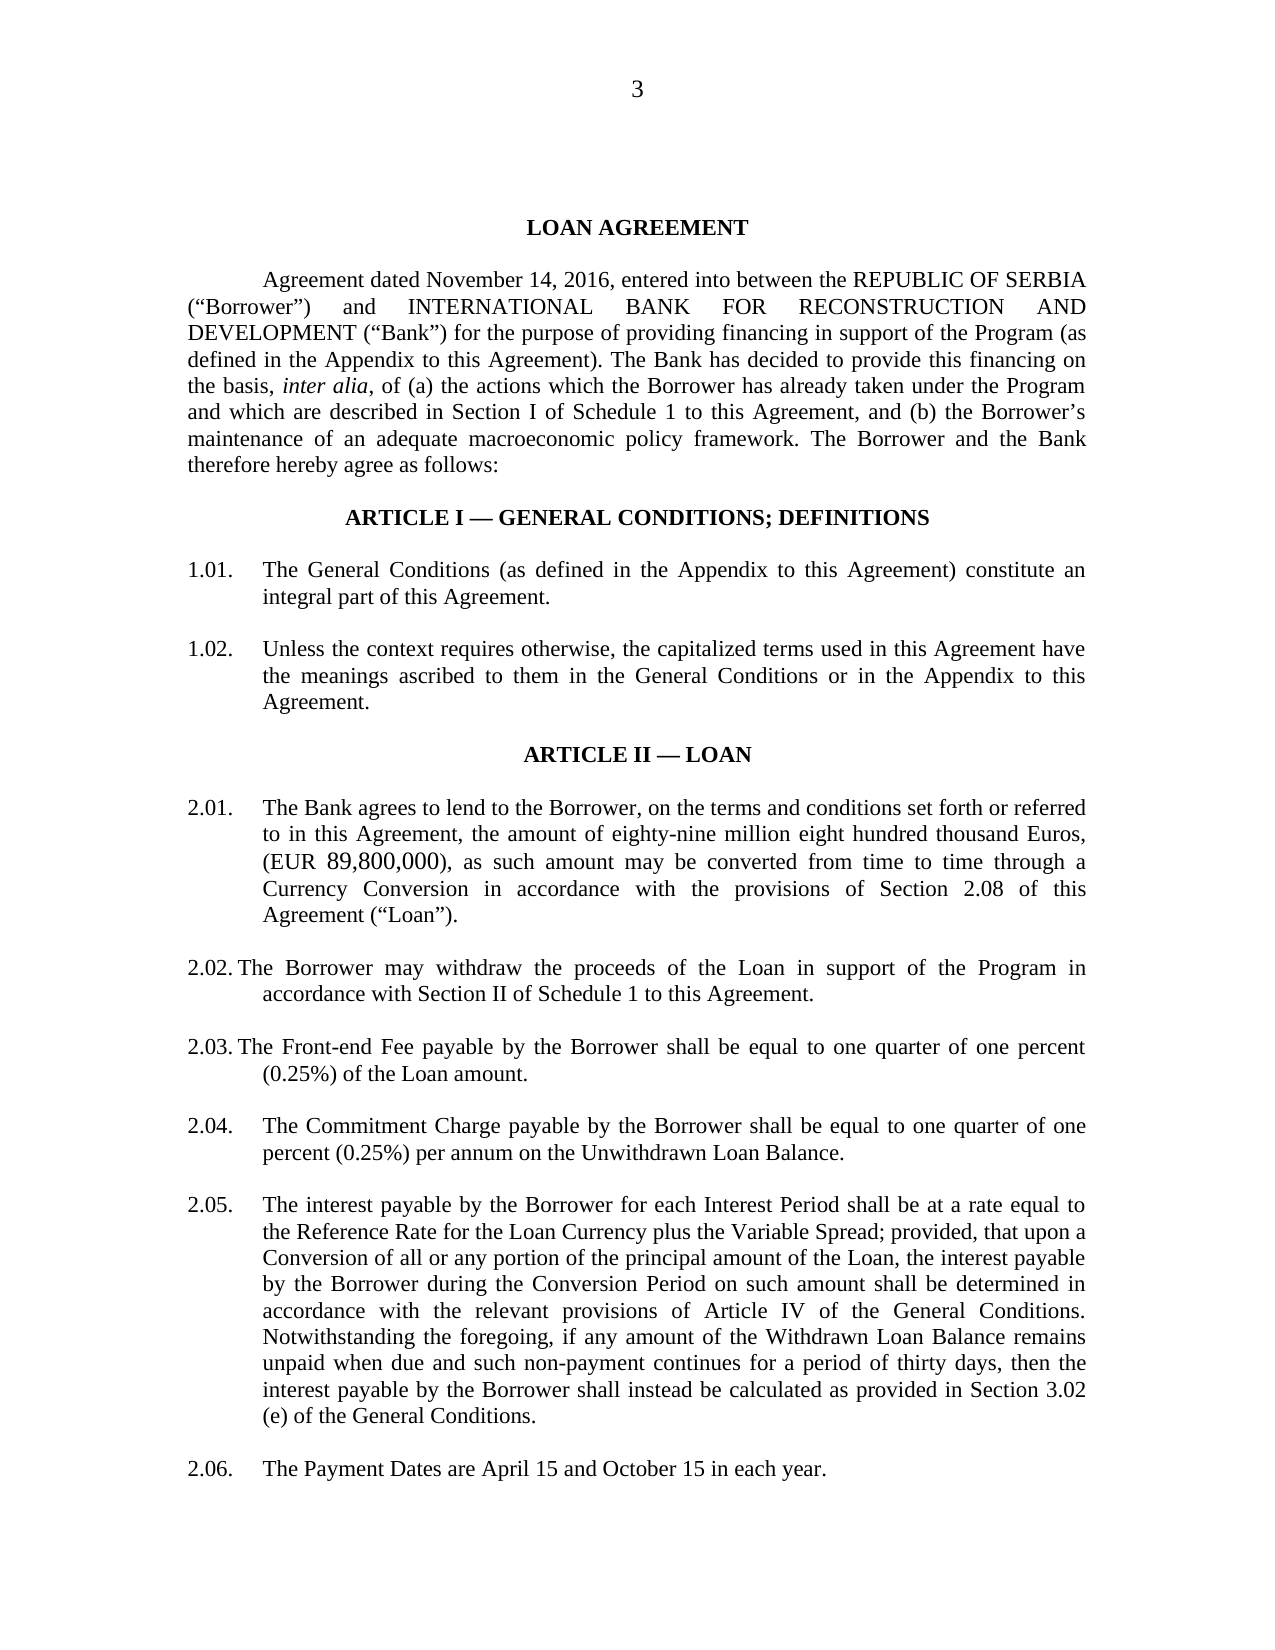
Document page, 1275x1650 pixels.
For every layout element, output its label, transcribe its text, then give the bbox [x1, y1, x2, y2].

text ARTICLE II — LOAN [187, 741, 1087, 767]
list Unless the context requires otherwise, the capitalized terms used in this Agreement have the meanings ascribed to them in the General Conditions or in the Appendix to this Agreement. [187, 636, 1087, 714]
list The Front-end Fee payable by the Borrower shall be equal to one quarter of one percent (0.25%) of the Loan amount. [187, 1033, 1087, 1086]
subtitle ARTICLE I — GENERAL CONDITIONS; DEFINITIONS [187, 504, 1087, 530]
text 2.04. The Commitment Charge payable by the Borrower shall be equal to one quarter of one percent (0.25%) per annum on the Unwithdrawn Loan Balance. [187, 1112, 1087, 1165]
text 2.01. The Bank agrees to lend to the Borrower, on the terms and conditions set forth or referred to in this Agreement, the amount of eighty-nine million eight hundred thousand Euros, (EUR 89,800,000), as such amount may be converted from time to time through a Currency Conversion in accordance with the provisions of Section 2.08 of this Agreement (“Loan”). [187, 794, 1087, 928]
title LOAN AGREEMENT [187, 214, 1087, 240]
text Agreement dated November 14, 2016, entered into between the REPUBLIC OF SERBIA (“Borrower”) and INTERNATIONAL BANK FOR RECONSTRUCTION AND DEVELOPMENT (“Bank”) for the purpose of providing financing in support of the Program (as defined in the Appendix to this Agreement). The Bank has decided to provide this financing on the basis, inter alia, of (a) the actions which the Borrower has already taken under the Program and which are described in Section I of Schedule 1 to this Agreement, and (b) the Borrower’s maintenance of an adequate macroeconomic policy framework. The Borrower and the Bank therefore hereby agree as follows: [187, 267, 1087, 477]
list The Borrower may withdraw the proceeds of the Loan in support of the Program in accordance with Section II of Schedule 1 to this Agreement. [187, 954, 1087, 1007]
text 2.06. The Payment Dates are April 15 and October 15 in each year. [187, 1455, 1087, 1481]
list The General Conditions (as defined in the Appendix to this Agreement) constitute an integral part of this Agreement. [187, 556, 1087, 609]
text 2.05. The interest payable by the Borrower for each Interest Period shall be at a rate equal to the Reference Rate for the Loan Currency plus the Variable Spread; provided, that upon a Conversion of all or any portion of the principal amount of the Loan, the interest payable by the Borrower during the Conversion Period on such amount shall be determined in accordance with the relevant provisions of Article IV of the General Conditions. Notwithstanding the foregoing, if any amount of the Withdrawn Loan Balance remains unpaid when due and such non-payment continues for a period of thirty days, then the interest payable by the Borrower shall instead be calculated as provided in Section 3.02 (e) of the General Conditions. [187, 1191, 1087, 1428]
